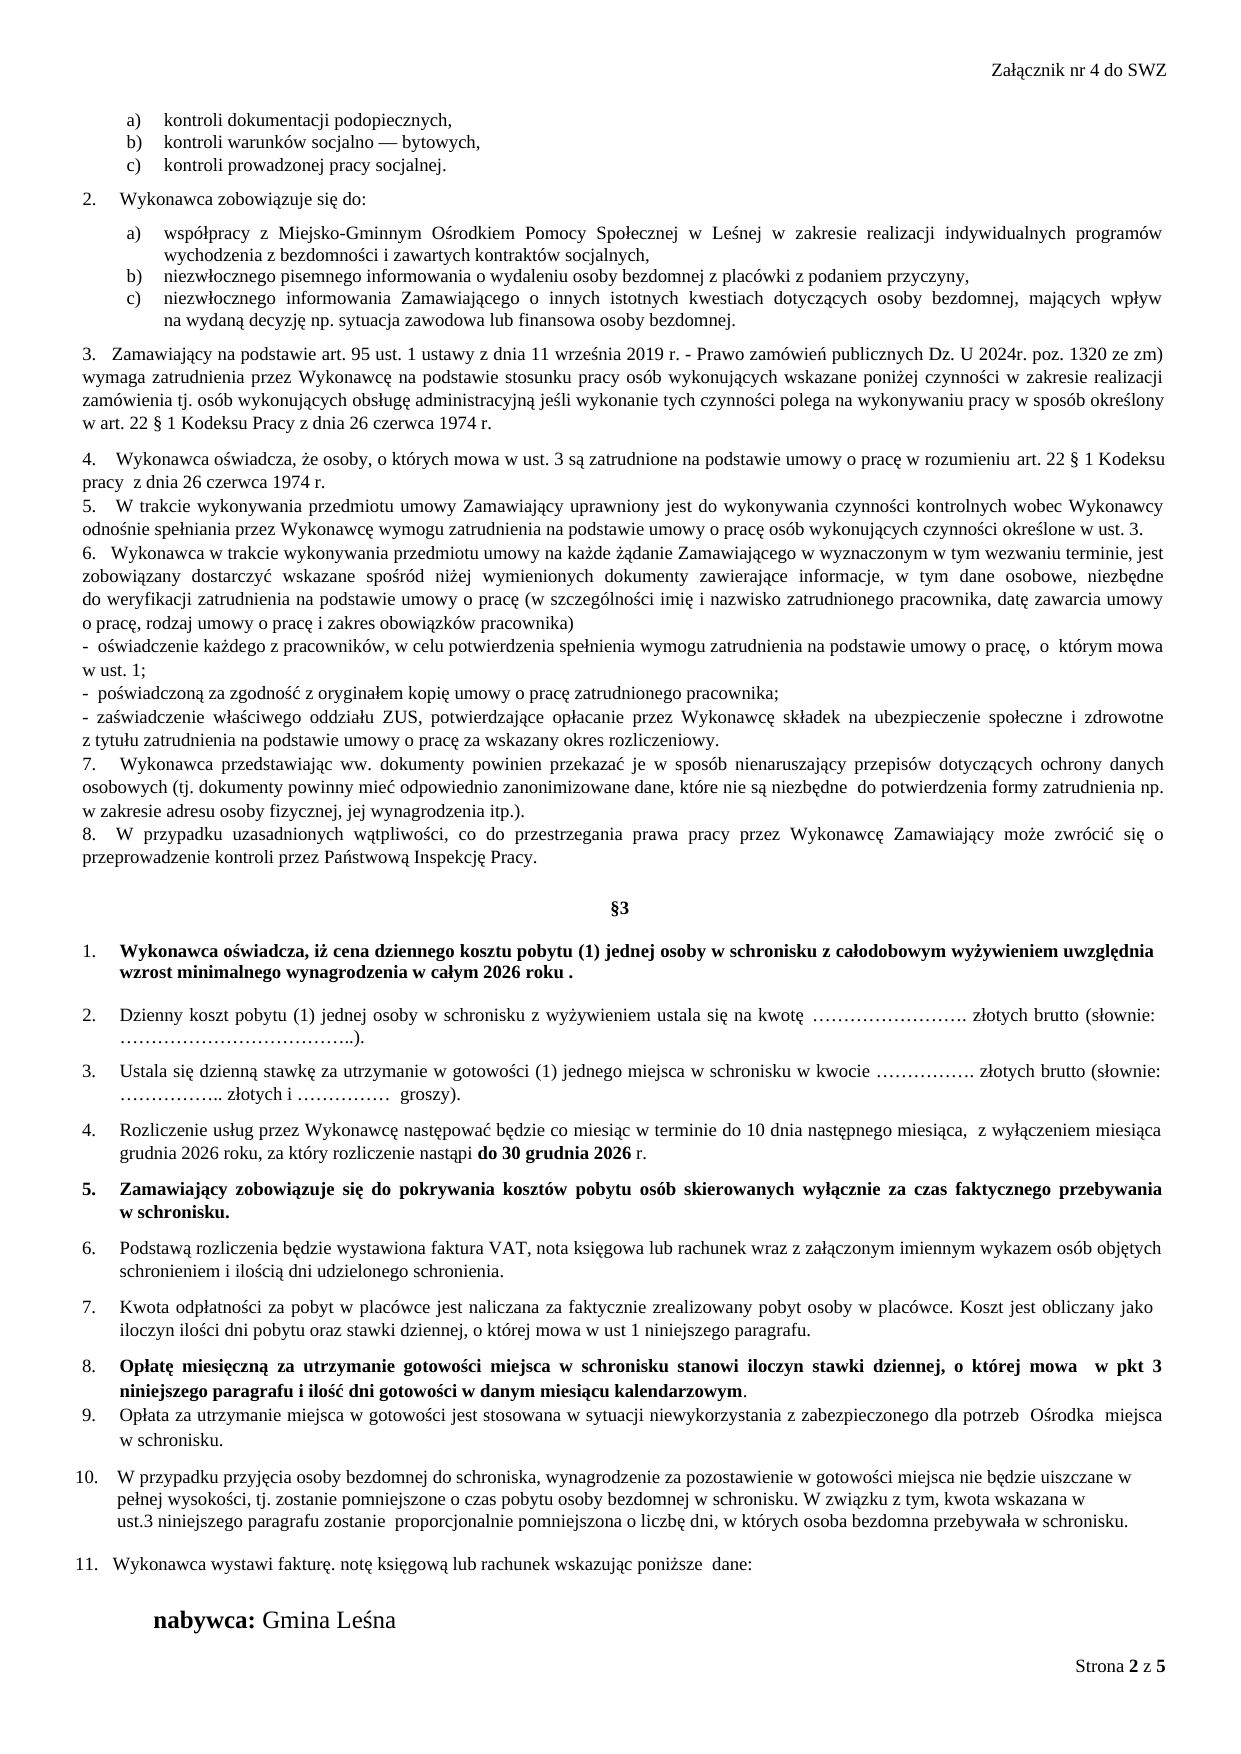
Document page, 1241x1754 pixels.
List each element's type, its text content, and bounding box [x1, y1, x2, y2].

text 3. Zamawiający na podstawie art. 95 ust. 1 ustawy z dnia 11 września 2019 r. - Prawo zamówień publicznych Dz. U 2024r. poz. 1320 ze zm) wymaga zatrudnienia przez Wykonawcę na podstawie stosunku pracy osób wykonujących wskazane poniżej czynności w zakresie realizacji zamówienia tj. osób wykonujących obsługę administracyjną jeśli wykonanie tych czynności polega na wykonywaniu pracy w sposób określony w art. 22 § 1 Kodeksu Pracy z dnia 26 czerwca 1974 r. [82, 342, 1165, 434]
list Ustala się dzienną stawkę za utrzymanie w gotowości (1) jednego miejsca w schronisku w kwocie ……………. złotych brutto (słownie: …………….. złotych i …………… groszy). [82, 1060, 1164, 1105]
list Wykonawca oświadcza, iż cena dziennego kosztu pobytu (1) jednej osoby w schronisku z całodobowym wyżywieniem uwzględnia wzrost minimalnego wynagrodzenia w całym 2026 roku . [82, 940, 1155, 983]
list kontroli prowadzonej pracy socjalnej. [126, 154, 1164, 176]
text ust.3 niniejszego paragrafu zostanie proporcjonalnie pomniejszona o liczbę dni, w których osoba bezdomna przebywała w schronisku. [75, 1509, 1165, 1531]
text - zaświadczenie właściwego oddziału ZUS, potwierdzające opłacanie przez Wykonawcę składek na ubezpieczenie społeczne i zdrowotne z tytułu zatrudnienia na podstawie umowy o pracę za wskazany okres rozliczeniowy. [82, 706, 1165, 751]
list Dzienny koszt pobytu (1) jednej osoby w schronisku z wyżywieniem ustala się na kwotę ……………………. złotych brutto (słownie: ………………………………..). [82, 1004, 1155, 1047]
text 5. W trakcie wykonywania przedmiotu umowy Zamawiający uprawniony jest do wykonywania czynności kontrolnych wobec Wykonawcy odnośnie spełniania przez Wykonawcę wymogu zatrudnienia na podstawie umowy o pracę osób wykonujących czynności określone w ust. 3. [82, 495, 1165, 540]
list Kwota odpłatności za pobyt w placówce jest naliczana za faktycznie zrealizowany pobyt osoby w placówce. Koszt jest obliczany jako iloczyn ilości dni pobytu oraz stawki dziennej, o której mowa w ust 1 niniejszego paragrafu. [82, 1296, 1155, 1341]
text 7. Wykonawca przedstawiając ww. dokumenty powinien przekazać je w sposób nienaruszający przepisów dotyczących ochrony danych osobowych (tj. dokumenty powinny mieć odpowiednio zanonimizowane dane, które nie są niezbędne do potwierdzenia formy zatrudnienia np. w zakresie adresu osoby fizycznej, jej wynagrodzenia itp.). [82, 753, 1165, 821]
list kontroli warunków socjalno — bytowych, [126, 131, 1164, 153]
list niezwłocznego pisemnego informowania o wydaleniu osoby bezdomnej z placówki z podaniem przyczyny, [126, 265, 1164, 287]
list niezwłocznego informowania Zamawiającego o innych istotnych kwestiach dotyczących osoby bezdomnej, mających wpływ na wydaną decyzję np. sytuacja zawodowa lub finansowa osoby bezdomnej. [126, 287, 1164, 330]
list Wykonawca zobowiązuje się do: [82, 188, 1164, 210]
list współpracy z Miejsko-Gminnym Ośrodkiem Pomocy Społecznej w Leśnej w zakresie realizacji indywidualnych programów wychodzenia z bezdomności i zawartych kontraktów socjalnych, [126, 222, 1164, 265]
text 10. W przypadku przyjęcia osoby bezdomnej do schroniska, wynagrodzenie za pozostawienie w gotowości miejsca nie będzie uiszczane w [75, 1466, 1165, 1488]
list Rozliczenie usług przez Wykonawcę następować będzie co miesiąc w terminie do 10 dnia następnego miesiąca, z wyłączeniem miesiąca grudnia 2026 roku, za który rozliczenie nastąpi do 30 grudnia 2026 r. [82, 1119, 1164, 1164]
text 4. Wykonawca oświadcza, że osoby, o których mowa w ust. 3 są zatrudnione na podstawie umowy o pracę w rozumieniu art. 22 § 1 Kodeksu pracy z dnia 26 czerwca 1974 r. [82, 448, 1165, 493]
list kontroli dokumentacji podopiecznych, [126, 108, 1164, 130]
list Podstawą rozliczenia będzie wystawiona faktura VAT, nota księgowa lub rachunek wraz z załączonym imiennym wykazem osób objętych schronieniem i ilością dni udzielonego schronienia. [82, 1237, 1164, 1282]
text - oświadczenie każdego z pracowników, w celu potwierdzenia spełnienia wymogu zatrudnienia na podstawie umowy o pracę, o którym mowa w ust. 1; [82, 635, 1165, 680]
text 11. Wykonawca wystawi fakturę. notę księgową lub rachunek wskazując poniższe dane: [75, 1553, 1164, 1574]
text pełnej wysokości, tj. zostanie pomniejszone o czas pobytu osoby bezdomnej w schronisku. W związku z tym, kwota wskazana w [75, 1488, 1165, 1509]
list §3 [75, 897, 1164, 918]
text 6. Wykonawca w trakcie wykonywania przedmiotu umowy na każde żądanie Zamawiającego w wyznaczonym w tym wezwaniu terminie, jest zobowiązany dostarczyć wskazane spośród niżej wymienionych dokumenty zawierające informacje, w tym dane osobowe, niezbędne do weryfikacji zatrudnienia na podstawie umowy o pracę (w szczególności imię i nazwisko zatrudnionego pracownika, datę zawarcia umowy o pracę, rodzaj umowy o pracę i zakres obowiązków pracownika) [82, 542, 1165, 633]
text 8. W przypadku uzasadnionych wątpliwości, co do przestrzegania prawa pracy przez Wykonawcę Zamawiający może zwrócić się o przeprowadzenie kontroli przez Państwową Inspekcję Pracy. [82, 823, 1165, 868]
list Opłata za utrzymanie miejsca w gotowości jest stosowana w sytuacji niewykorzystania z zabezpieczonego dla potrzeb Ośrodka miejsca w schronisku. [82, 1404, 1164, 1451]
text nabywca: Gmina Leśna [153, 1605, 616, 1634]
text - poświadczoną za zgodność z oryginałem kopię umowy o pracę zatrudnionego pracownika; [82, 682, 1165, 704]
list Opłatę miesięczną za utrzymanie gotowości miejsca w schronisku stanowi iloczyn stawki dziennej, o której mowa w pkt 3 niniejszego paragrafu i ilość dni gotowości w danym miesiącu kalendarzowym. [82, 1355, 1164, 1401]
list Zamawiający zobowiązuje się do pokrywania kosztów pobytu osób skierowanych wyłącznie za czas faktycznego przebywania w schronisku. [82, 1178, 1164, 1223]
